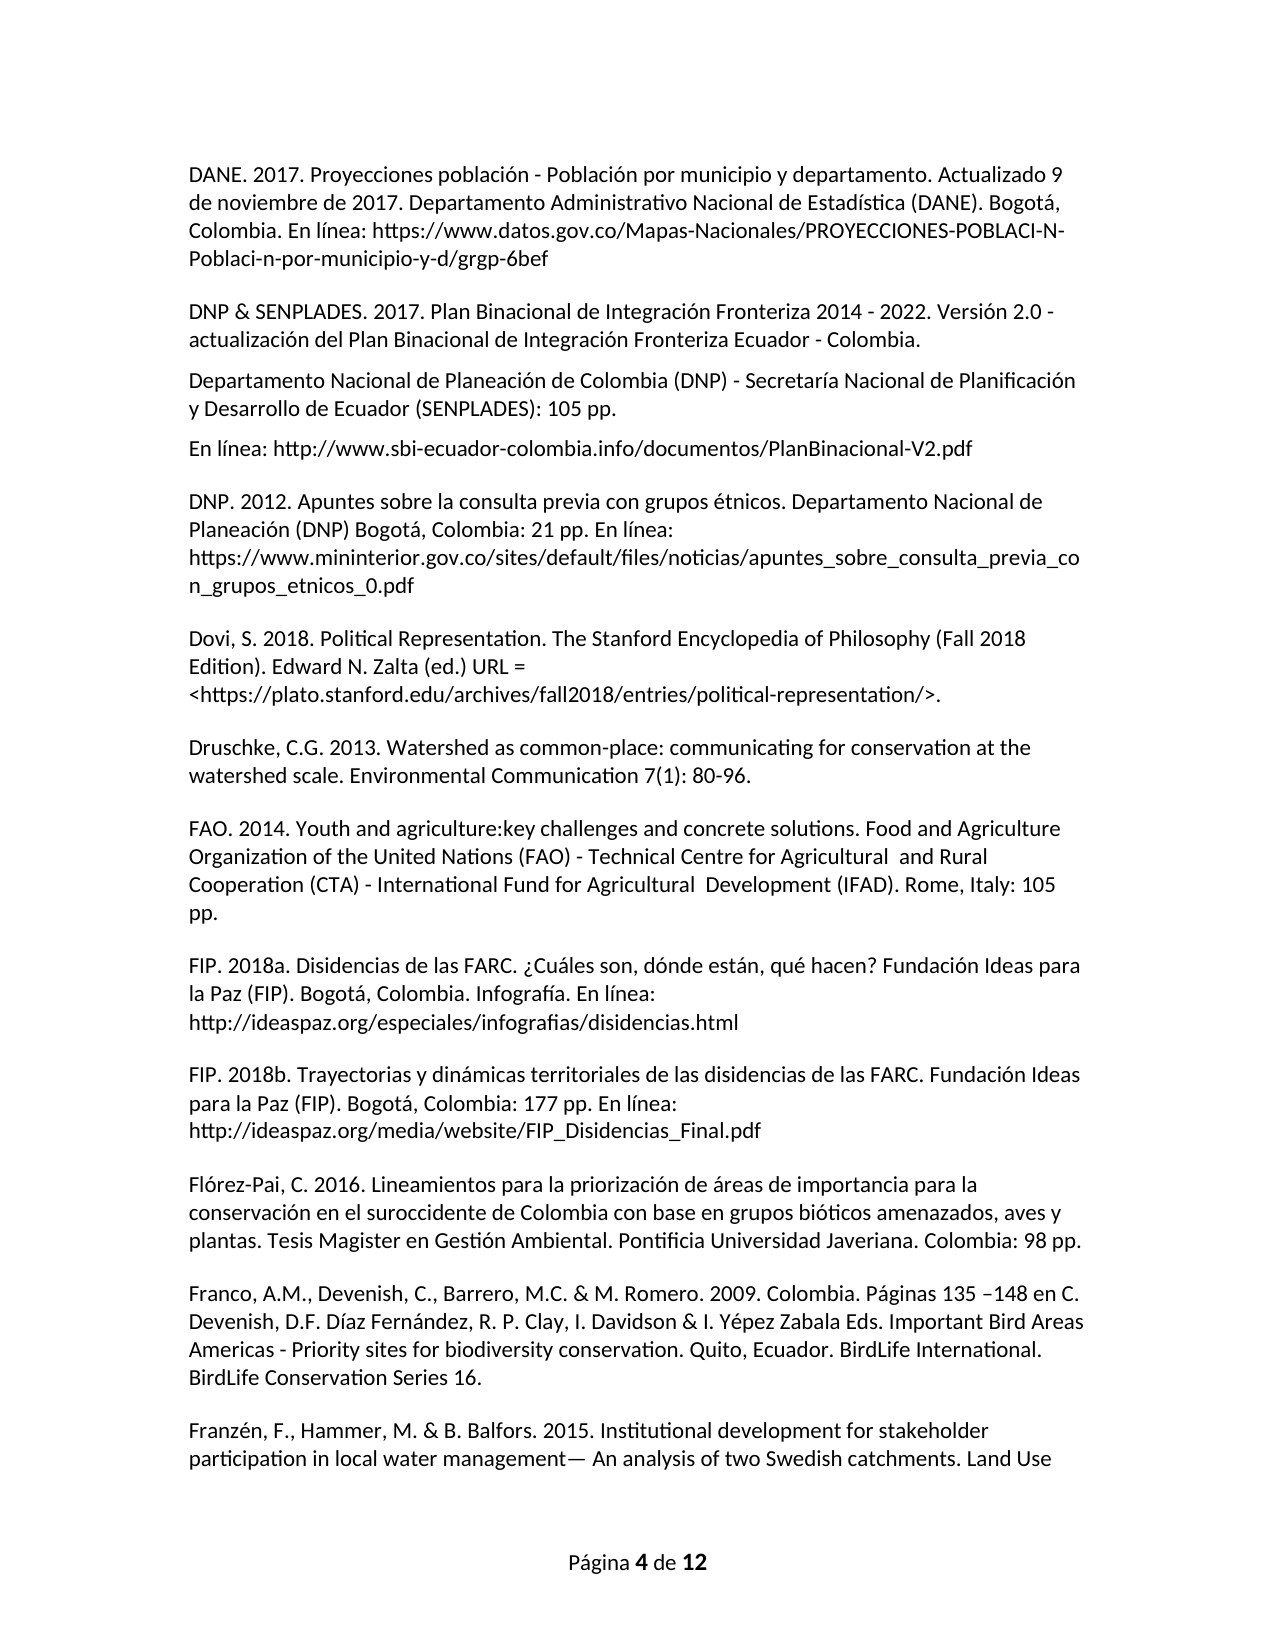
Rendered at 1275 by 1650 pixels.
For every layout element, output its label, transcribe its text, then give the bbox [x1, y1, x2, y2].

table_cell Flórez-Pai, C. 2016. Lineamientos para la priorización de áreas de importancia para la conservación en el suroccidente de Colombia con base en grupos bióticos amenazados, aves y plantas. Tesis Magister en Gestión Ambiental. Pontificia Universidad Javeriana. Colombia: 98 pp. [177, 1157, 1098, 1266]
table_cell DNP. 2012. Apuntes sobre la consulta previa con grupos étnicos. Departamento Nacional de Planeación (DNP) Bogotá, Colombia: 21 pp. En línea: https://www.mininterior.gov.co/sites/default/files/noticias/apuntes_sobre_consulta_previa_con_grupos_etnicos_0.pdf [177, 475, 1098, 612]
table_cell Druschke, C.G. 2013. Watershed as common-place: communicating for conservation at the watershed scale. Environmental Communication 7(1): 80-96. [177, 721, 1098, 802]
table_cell Dovi, S. 2018. Political Representation. The Stanford Encyclopedia of Philosophy (Fall 2018 Edition). Edward N. Zalta (ed.) URL = <https://plato.stanford.edu/archives/fall2018/entries/political-representation/>. [177, 612, 1098, 721]
table_cell FIP. 2018a. Disidencias de las FARC. ¿Cuáles son, dónde están, qué hacen? Fundación Ideas para la Paz (FIP). Bogotá, Colombia. Infografía. En línea: http://ideaspaz.org/especiales/infografias/disidencias.html [177, 939, 1098, 1048]
table_cell Franco, A.M., Devenish, C., Barrero, M.C. & M. Romero. 2009. Colombia. Páginas 135 –148 en C. Devenish, D.F. Díaz Fernández, R. P. Clay, I. Davidson & I. Yépez Zabala Eds. Important Bird Areas Americas - Priority sites for biodiversity conservation. Quito, Ecuador. BirdLife International. BirdLife Conservation Series 16. [177, 1266, 1098, 1403]
table_cell FIP. 2018b. Trayectorias y dinámicas territoriales de las disidencias de las FARC. Fundación Ideas para la Paz (FIP). Bogotá, Colombia: 177 pp. En línea: http://ideaspaz.org/media/website/FIP_Disidencias_Final.pdf [177, 1048, 1098, 1157]
table_cell FAO. 2014. Youth and agriculture:key challenges and concrete solutions. Food and Agriculture Organization of the United Nations (FAO) - Technical Centre for Agricultural and Rural Cooperation (CTA) - International Fund for Agricultural Development (IFAD). Rome, Italy: 105 pp. [177, 802, 1098, 939]
table_cell DNP & SENPLADES. 2017. Plan Binacional de Integración Fronteriza 2014 - 2022. Versión 2.0 - actualización del Plan Binacional de Integración Fronteriza Ecuador - Colombia. Departamento Nacional de Planeación de Colombia (DNP) - Secretaría Nacional de Planificación y Desarrollo de Ecuador (SENPLADES): 105 pp. En línea: http://www.sbi-ecuador-colombia.info/documentos/PlanBinacional-V2.pdf [177, 285, 1098, 475]
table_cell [177, 1403, 1098, 1472]
table_cell DANE. 2017. Proyecciones población - Población por municipio y departamento. Actualizado 9 de noviembre de 2017. Departamento Administrativo Nacional de Estadística (DANE). Bogotá, Colombia. En línea: https://www.datos.gov.co/Mapas-Nacionales/PROYECCIONES-POBLACI-N-Poblaci-n-por-municipio-y-d/grgp-6bef [177, 148, 1098, 285]
